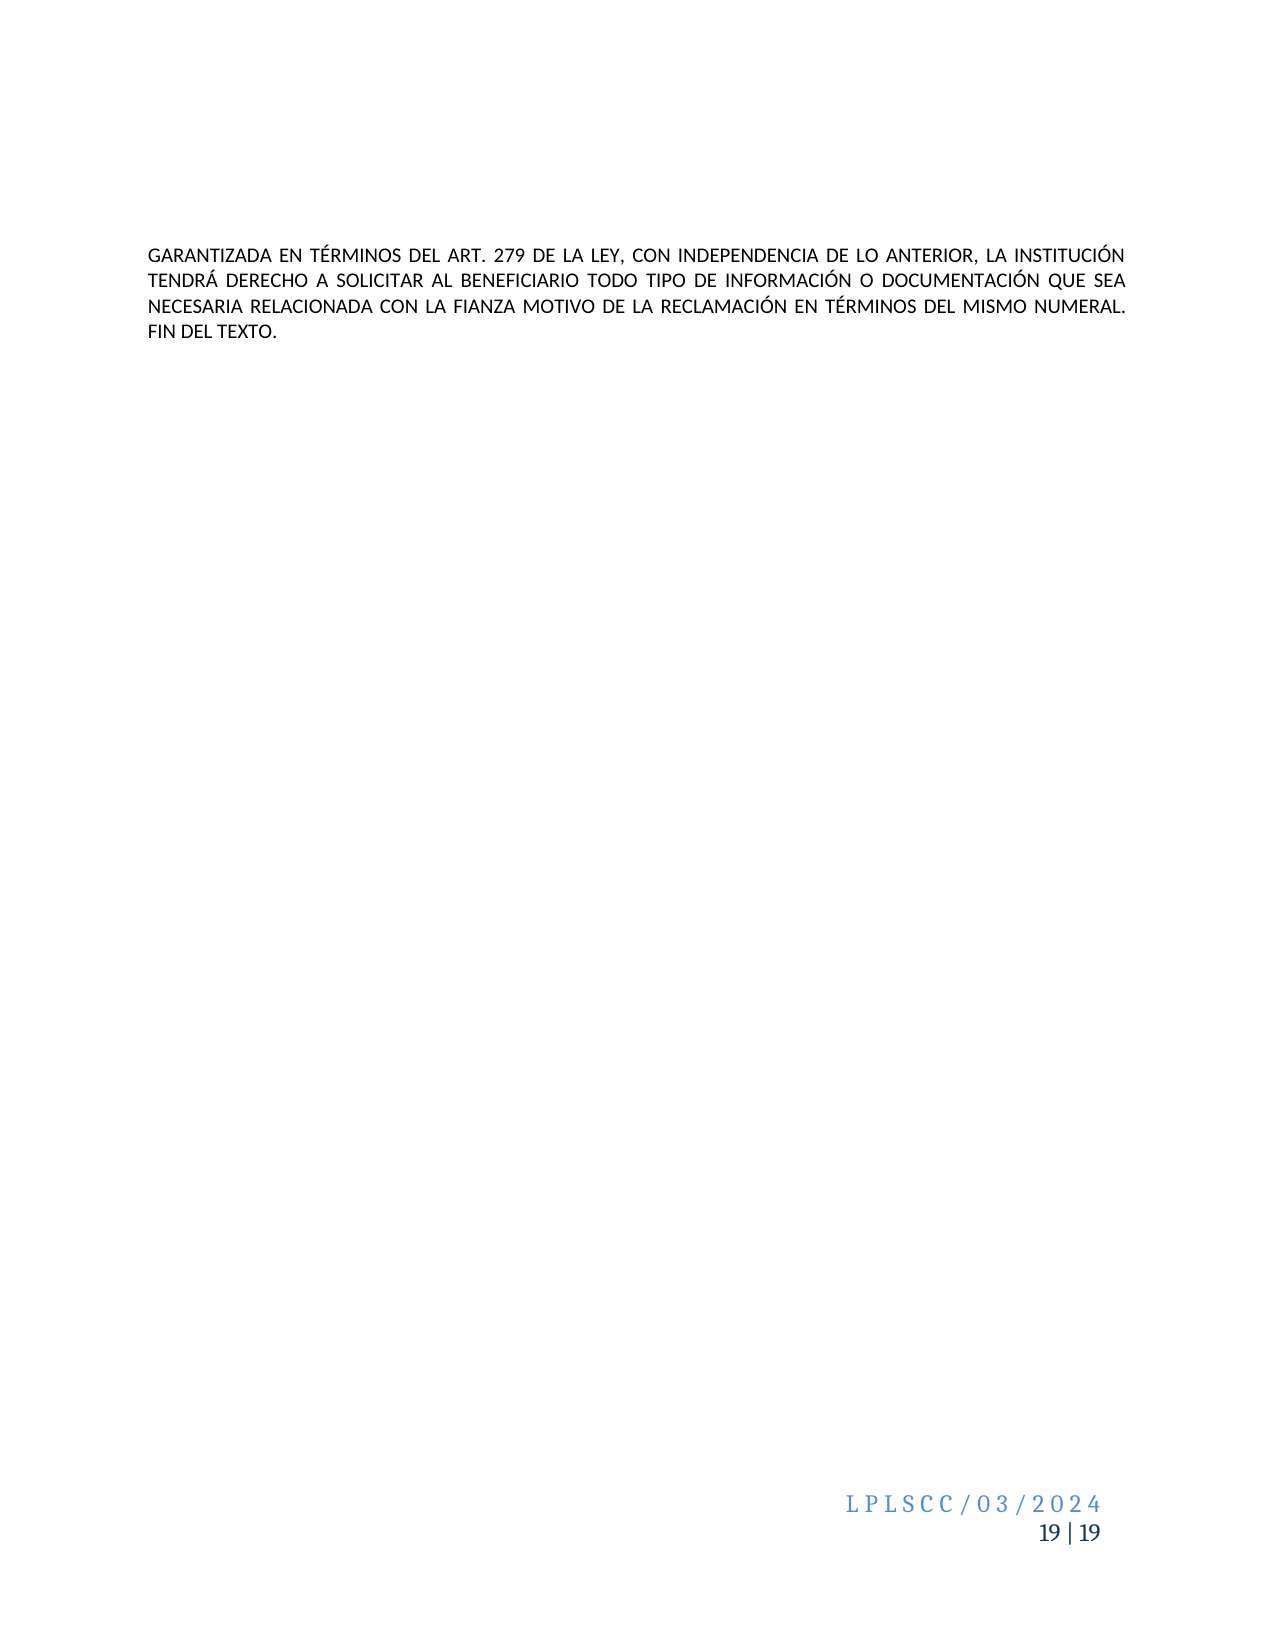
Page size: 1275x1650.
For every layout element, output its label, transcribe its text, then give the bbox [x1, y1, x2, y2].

text GARANTIZADA EN TÉRMINOS DEL ART. 279 DE LA LEY, CON INDEPENDENCIA DE LO ANTERIOR, LA INSTITUCIÓN TENDRÁ DERECHO A SOLICITAR AL BENEFICIARIO TODO TIPO DE INFORMACIÓN O DOCUMENTACIÓN QUE SEA NECESARIA RELACIONADA CON LA FIANZA MOTIVO DE LA RECLAMACIÓN EN TÉRMINOS DEL MISMO NUMERAL. FIN DEL TEXTO. [148, 242, 1127, 344]
